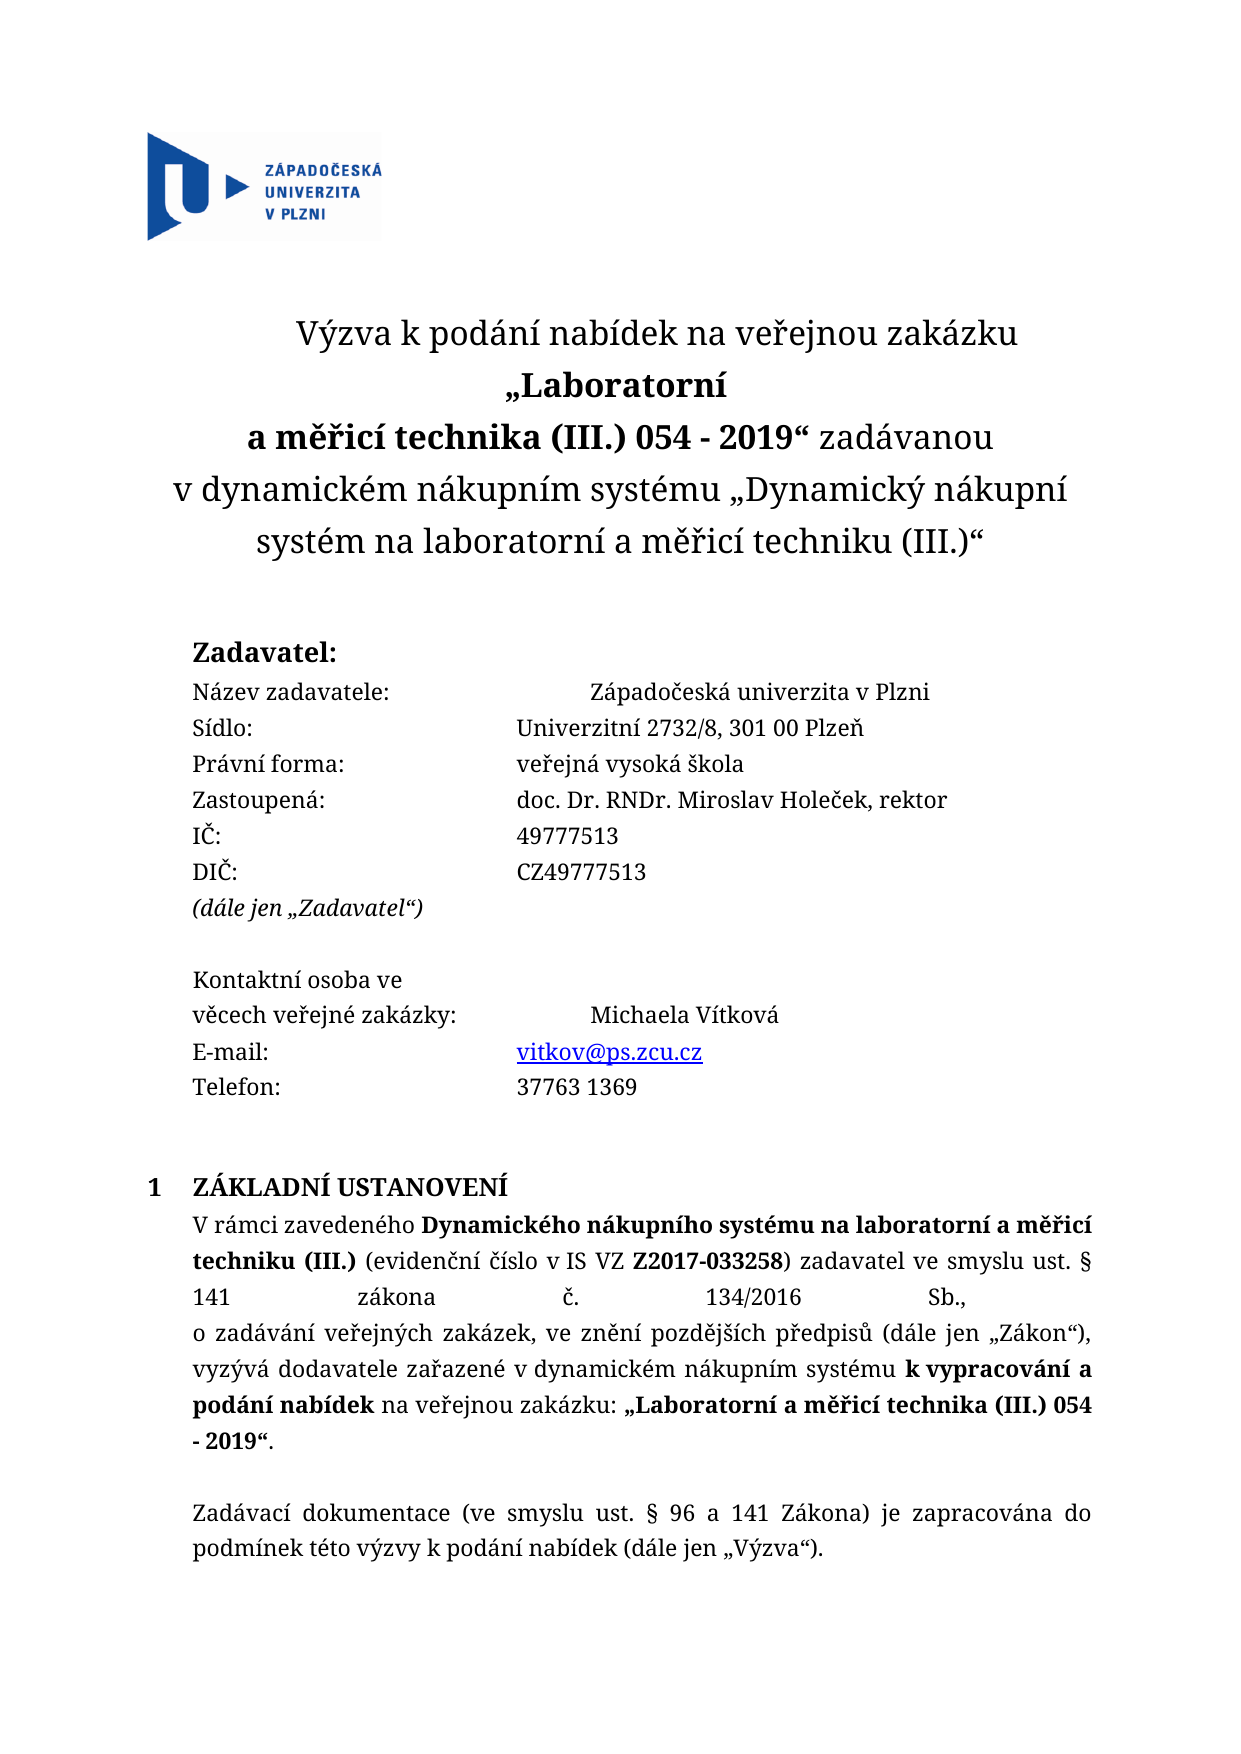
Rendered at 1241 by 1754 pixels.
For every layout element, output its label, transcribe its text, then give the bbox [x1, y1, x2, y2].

text Sídlo: Univerzitní 2732/8, 301 00 Plzeň [148, 712, 1093, 743]
text Zadávací dokumentace (ve smyslu ust. § 96 a 141 Zákona) je zapracována do podmínek této výzvy k podání nabídek (dále jen „Výzva“). [192, 1496, 1093, 1564]
text IČ: 49777513 [148, 820, 1093, 851]
text Kontaktní osoba ve věcech veřejné zakázky: Michaela Vítková [192, 963, 1093, 1031]
text Výzva k podání nabídek na veřejnou zakázku „Laboratorní a měřicí technika (III.) 054 - 2019“ zadávanou v dynamickém nákupním systému „Dynamický nákupní systém na laboratorní a měřicí techniku (III.)“ [148, 309, 1093, 564]
text Zadavatel: [192, 634, 1093, 671]
subtitle ZÁKLADNÍ USTANOVENÍ [148, 1170, 1093, 1204]
text (dále jen „Zadavatel“) [148, 892, 1093, 923]
text Zastoupená: doc. Dr. RNDr. Miroslav Holeček, rektor [192, 784, 1093, 815]
text Název zadavatele: Západočeská univerzita v Plzni [148, 676, 1093, 707]
text DIČ: CZ49777513 [148, 856, 1093, 887]
text Právní forma: veřejná vysoká škola [148, 748, 1093, 779]
picture [147, 132, 382, 241]
text V rámci zavedeného Dynamického nákupního systému na laboratorní a měřicí techniku (III.) (evidenční číslo v IS VZ Z2017-033258) zadavatel ve smyslu ust. § 141 zákona č. 134/2016 Sb., o zadávání veřejných zakázek, ve znění pozdějších předpisů (dále jen „Zákon“), vyzývá dodavatele zařazené v dynamickém nákupním systému k vypracování a podání nabídek na veřejnou zakázku: „Laboratorní a měřicí technika (III.) 054 - 2019“. [192, 1209, 1093, 1456]
text E-mail: vitkov@ps.zcu.cz [148, 1035, 1093, 1067]
text Telefon: 37763 1369 [148, 1071, 1093, 1103]
